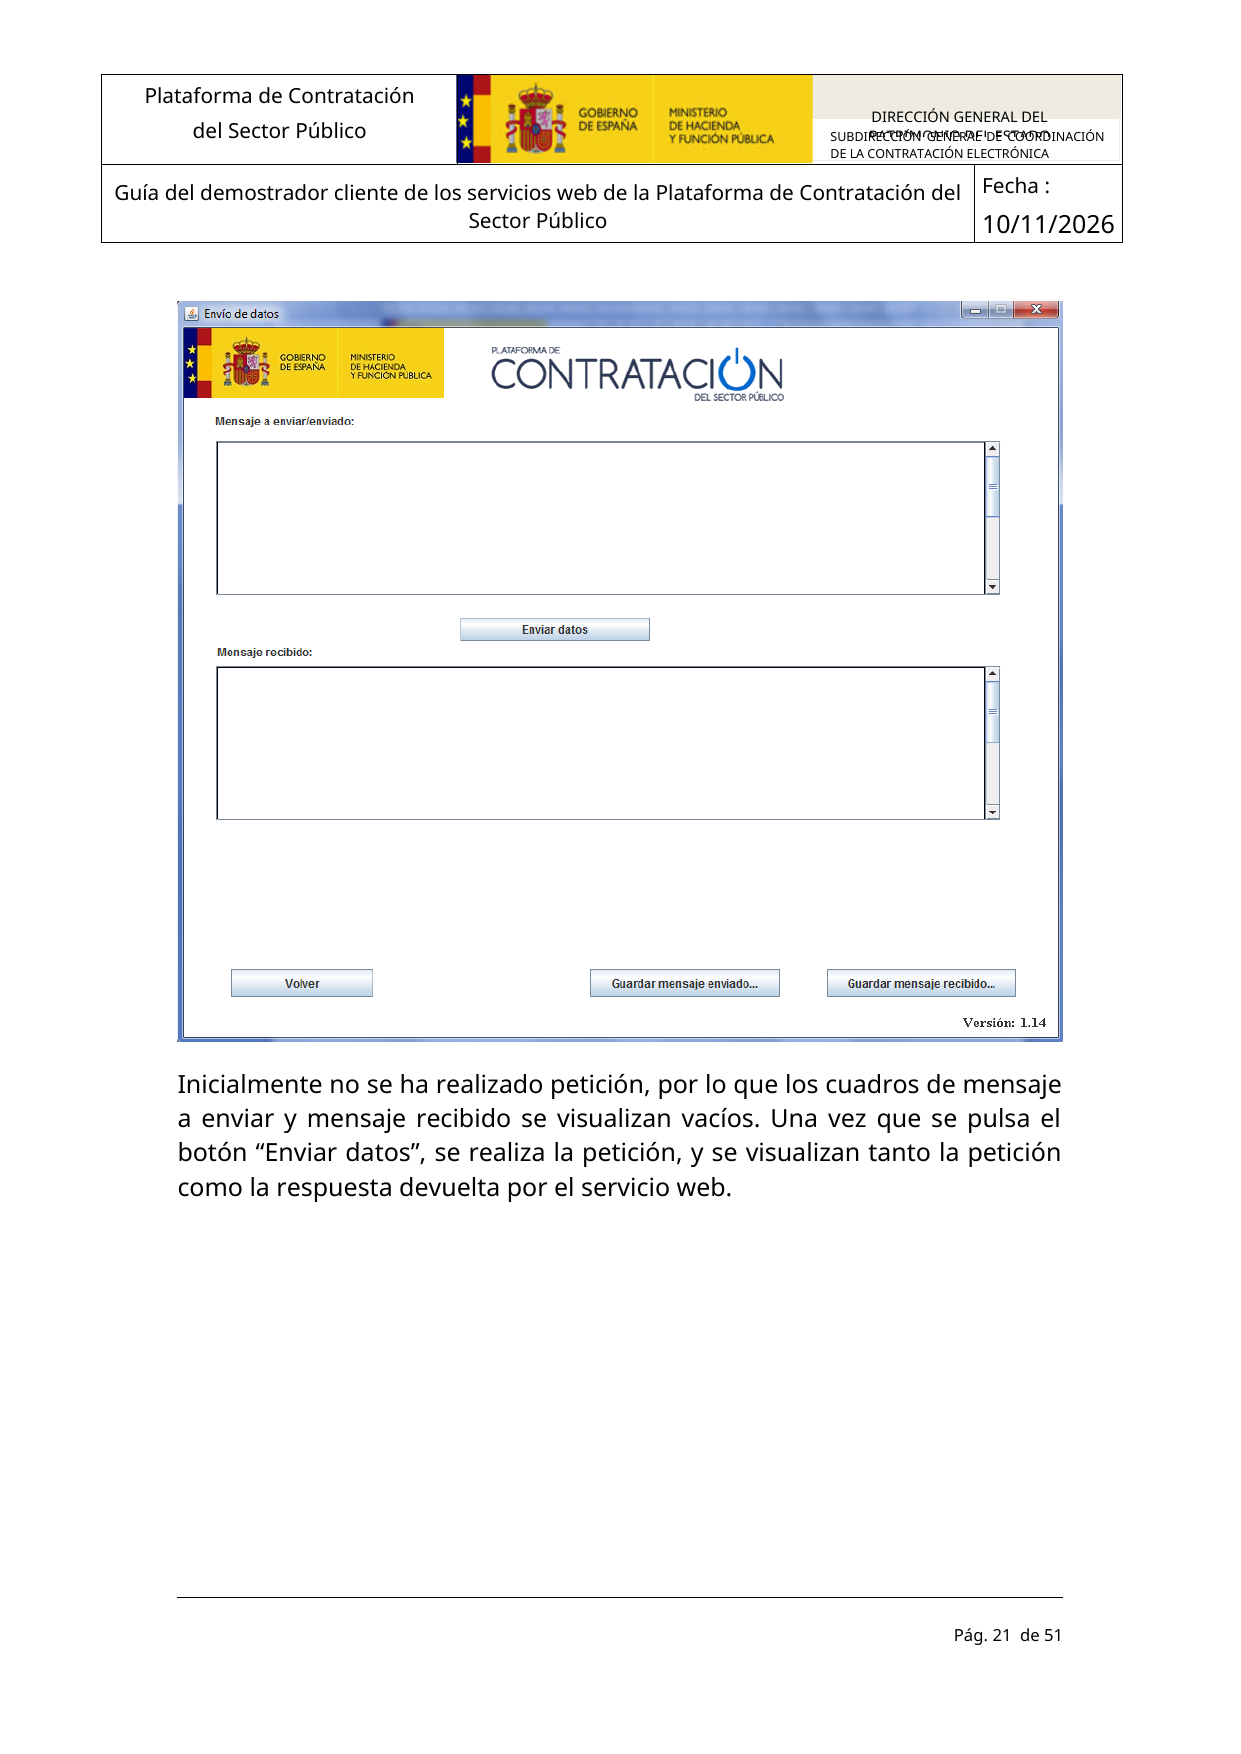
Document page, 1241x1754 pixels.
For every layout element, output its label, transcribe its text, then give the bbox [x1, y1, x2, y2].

text Inicialmente no se ha realizado petición, por lo que los cuadros de mensaje a enviar y mensaje recibido se visualizan vacíos. Una vez que se pulsa el botón “Enviar datos”, se realiza la petición, y se visualizan tanto la petición como la respuesta devuelta por el servicio web. [177, 1067, 1063, 1203]
picture [458, 75, 813, 163]
picture [177, 301, 1063, 1042]
